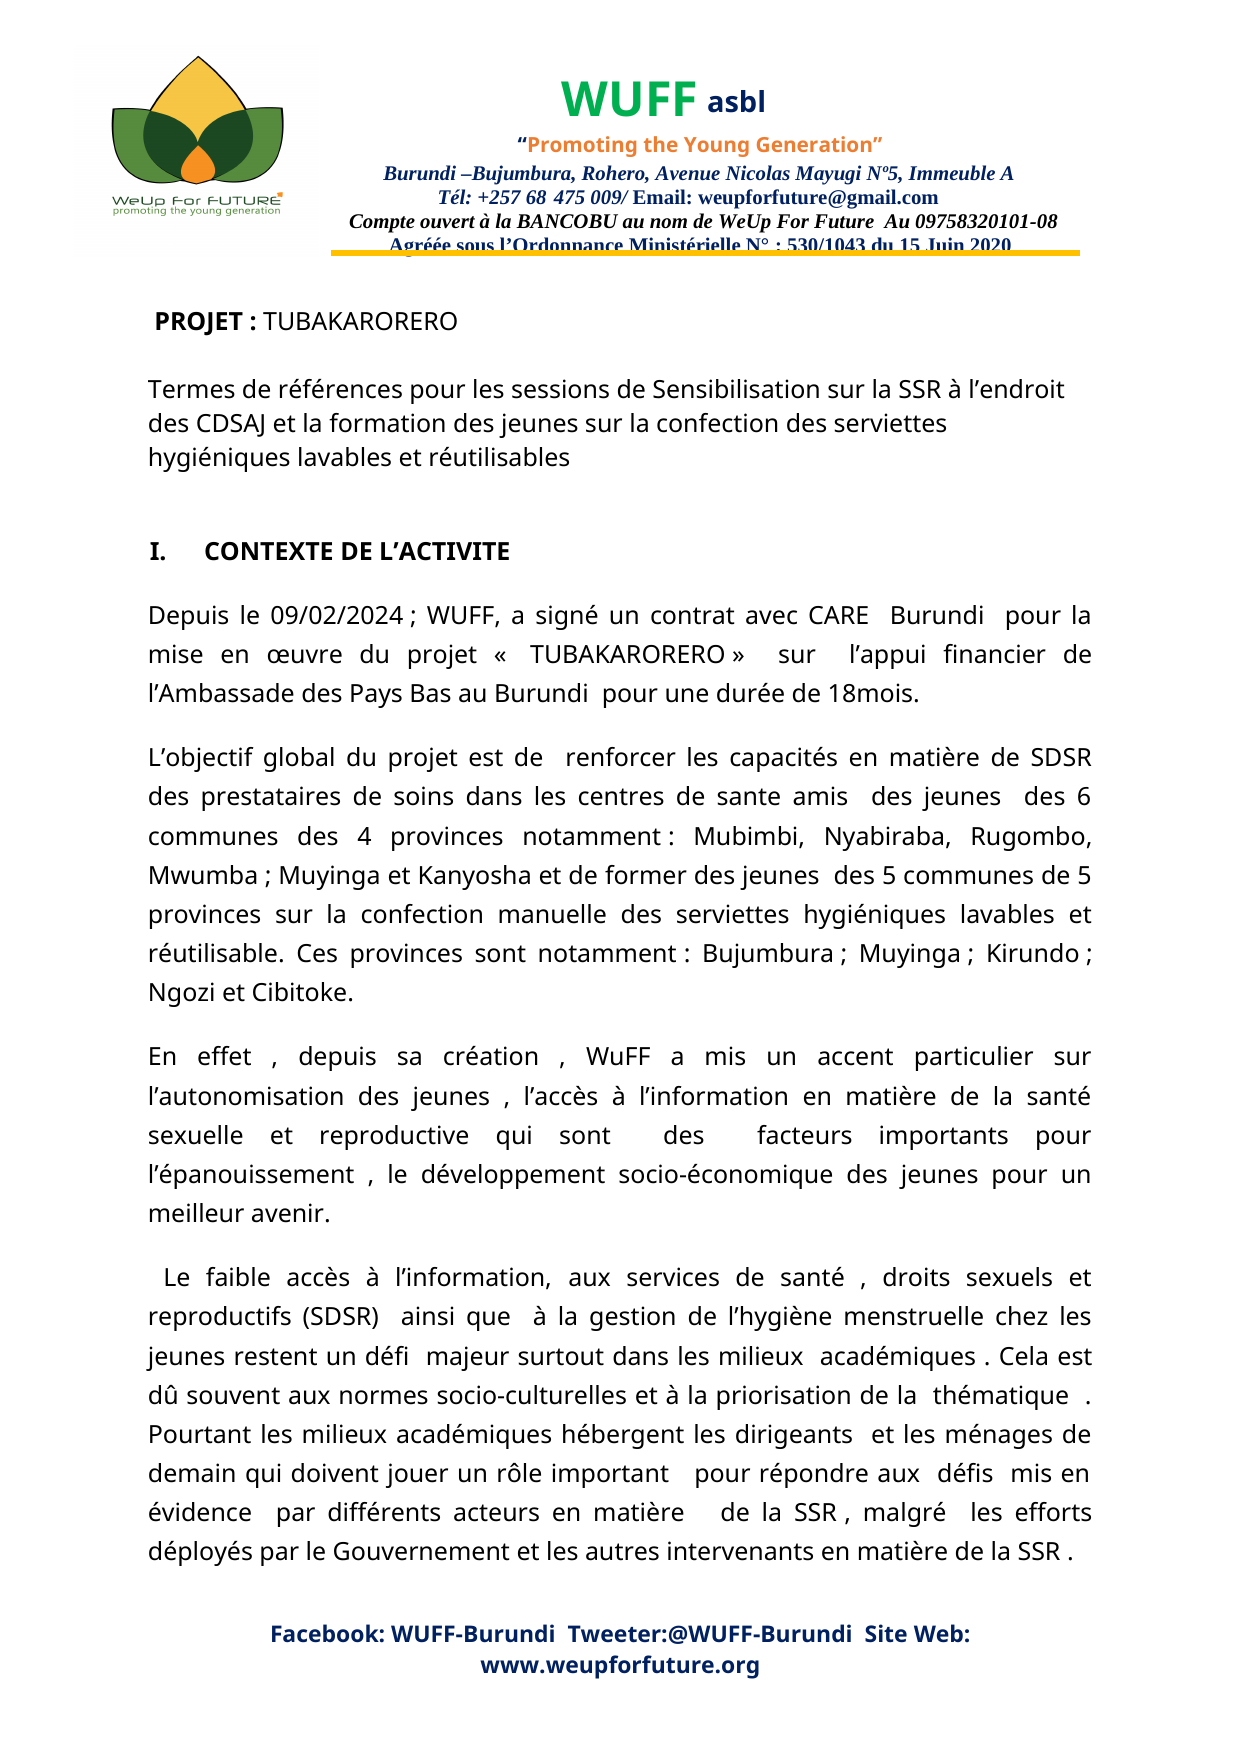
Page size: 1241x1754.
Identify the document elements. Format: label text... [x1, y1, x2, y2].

text PROJET : TUBAKARORERO [148, 304, 1093, 338]
text L’objectif global du projet est de renforcer les capacités en matière de SDSR des prestataires de soins dans les centres de sante amis des jeunes des 6 communes des 4 provinces notamment : Mubimbi, Nyabiraba, Rugombo, Mwumba ; Muyinga et Kanyosha et de former des jeunes des 5 communes de 5 provinces sur la confection manuelle des serviettes hygiéniques lavables et réutilisable. Ces provinces sont notamment : Bujumbura ; Muyinga ; Kirundo ; Ngozi et Cibitoke. [148, 740, 1093, 1009]
text Depuis le 09/02/2024 ; WUFF, a signé un contrat avec CARE Burundi pour la mise en œuvre du projet « TUBAKARORERO » sur l’appui financier de l’Ambassade des Pays Bas au Burundi pour une durée de 18mois. [148, 597, 1093, 710]
text Le faible accès à l’information, aux services de santé , droits sexuels et reproductifs (SDSR) ainsi que à la gestion de l’hygiène menstruelle chez les jeunes restent un défi majeur surtout dans les milieux académiques . Cela est dû souvent aux normes socio-culturelles et à la priorisation de la thématique . Pourtant les milieux académiques hébergent les dirigeants et les ménages de demain qui doivent jouer un rôle important pour répondre aux défis mis en évidence par différents acteurs en matière de la SSR , malgré les efforts déployés par le Gouvernement et les autres intervenants en matière de la SSR . [148, 1260, 1093, 1568]
list CONTEXTE DE L’ACTIVITE [166, 533, 1093, 567]
picture [73, 44, 319, 257]
text Termes de références pour les sessions de Sensibilisation sur la SSR à l’endroit des CDSAJ et la formation des jeunes sur la confection des serviettes hygiéniques lavables et réutilisables [148, 372, 1093, 474]
text En effet , depuis sa création , WuFF a mis un accent particulier sur l’autonomisation des jeunes , l’accès à l’information en matière de la santé sexuelle et reproductive qui sont des facteurs importants pour l’épanouissement , le développement socio-économique des jeunes pour un meilleur avenir. [148, 1039, 1093, 1230]
